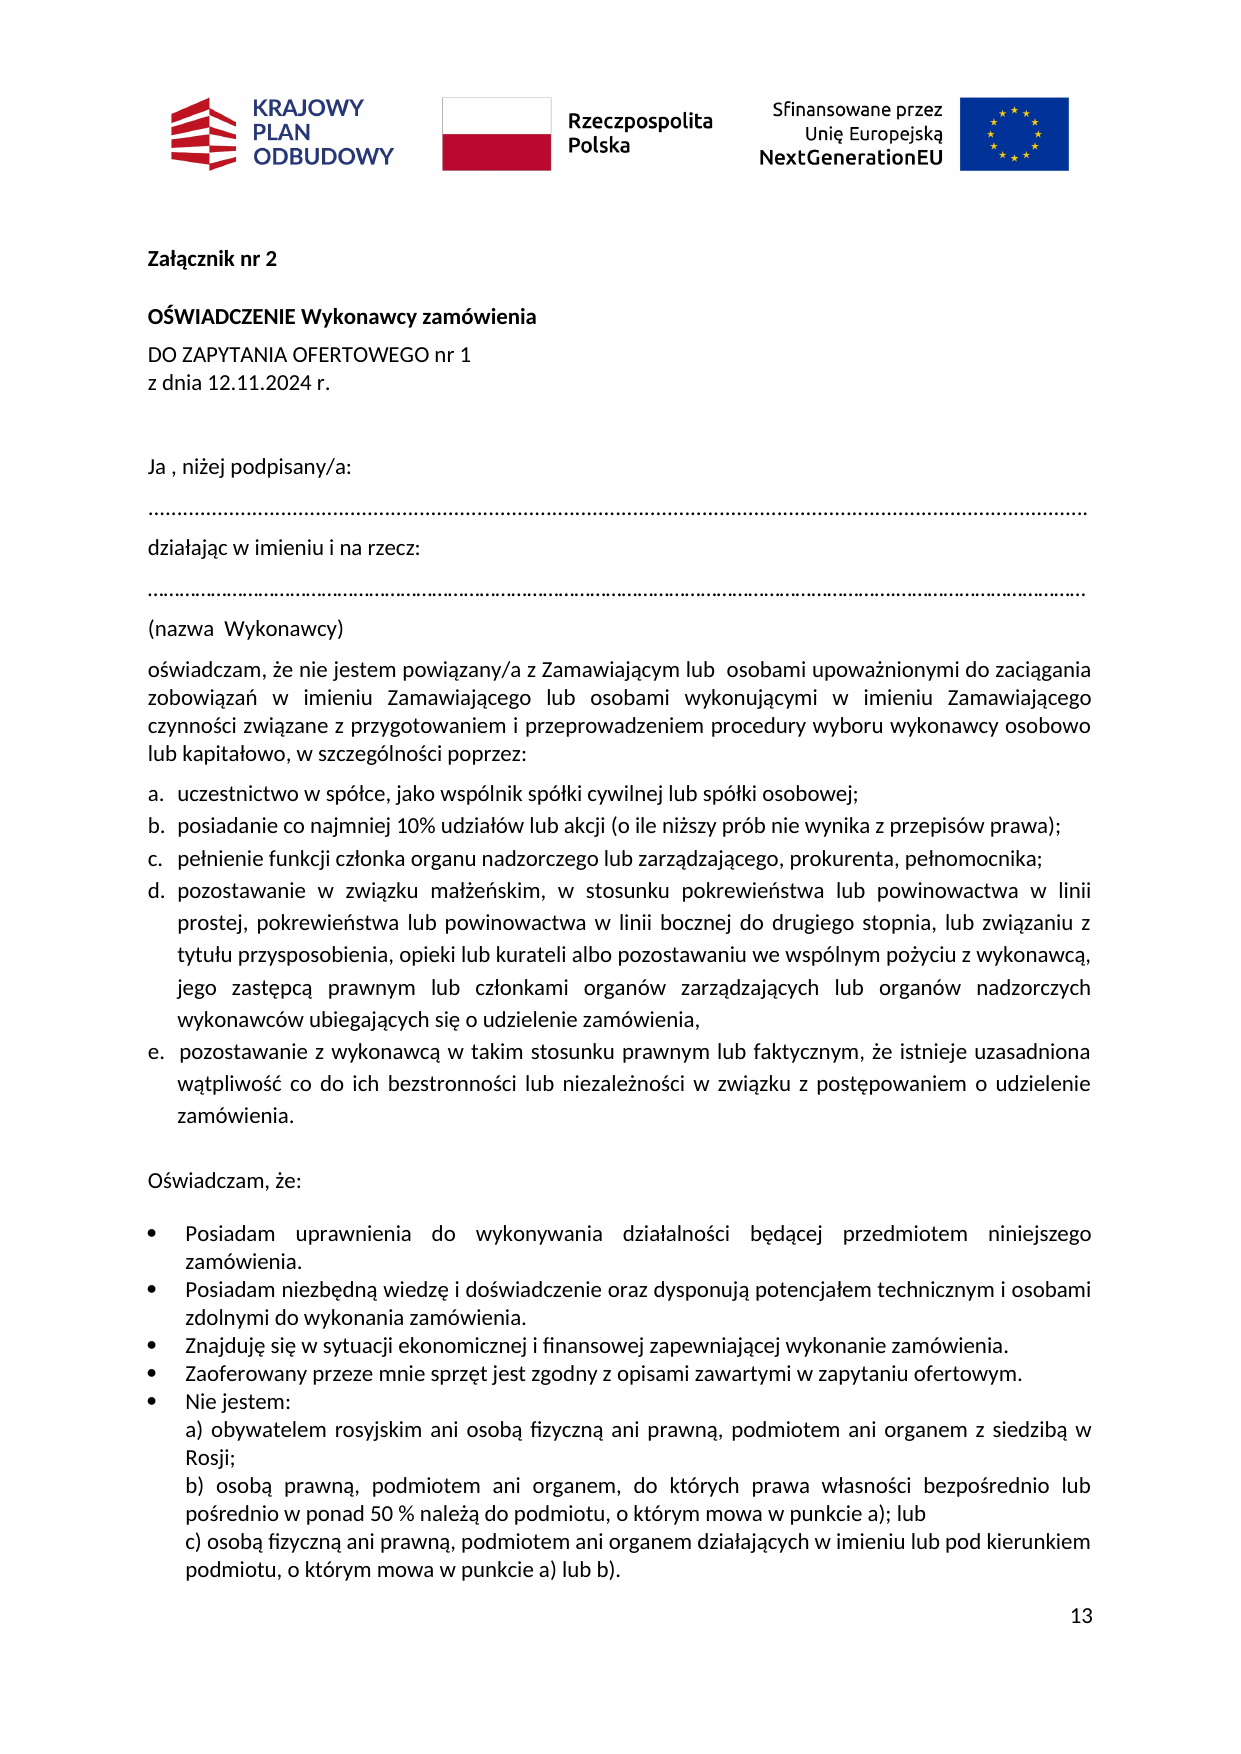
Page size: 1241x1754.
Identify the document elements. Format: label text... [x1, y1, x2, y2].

list Oświadczam, że: [148, 1166, 1093, 1194]
list e. pozostawanie z wykonawcą w takim stosunku prawnym lub faktycznym, że istnieje uzasadniona wątpliwość co do ich bezstronności lub niezależności w związku z postępowaniem o udzielenie zamówienia. [148, 1037, 1093, 1129]
list Zaoferowany przeze mnie sprzęt jest zgodny z opisami zawartymi w zapytaniu ofertowym. [148, 1359, 1093, 1387]
list c. pełnienie funkcji członka organu nadzorczego lub zarządzającego, prokurenta, pełnomocnika; [148, 844, 1093, 872]
text c) osobą fizyczną ani prawną, podmiotem ani organem działających w imieniu lub pod kierunkiem podmiotu, o którym mowa w punkcie a) lub b). [185, 1527, 1093, 1583]
list Posiadam niezbędną wiedzę i doświadczenie oraz dysponują potencjałem technicznym i osobami zdolnymi do wykonania zamówienia. [148, 1275, 1093, 1331]
text oświadczam, że nie jestem powiązany/a z Zamawiającym lub osobami upoważnionymi do zaciągania zobowiązań w imieniu Zamawiającego lub osobami wykonującymi w imieniu Zamawiającego czynności związane z przygotowaniem i przeprowadzeniem procedury wyboru wykonawcy osobowo lub kapitałowo, w szczególności poprzez: [148, 655, 1093, 767]
text działając w imieniu i na rzecz: [148, 533, 1093, 561]
text Ja , niżej podpisany/a: [148, 452, 1093, 480]
text …………………………………………………………………………………………………………………………….……………………………… [148, 574, 1093, 602]
text b) osobą prawną, podmiotem ani organem, do których prawa własności bezpośrednio lub pośrednio w ponad 50 % należą do podmiotu, o którym mowa w punkcie a); lub [185, 1471, 1093, 1527]
subtitle Załącznik nr 2 [148, 244, 1093, 273]
text (nazwa Wykonawcy) [148, 614, 1093, 642]
text z dnia 12.11.2024 r. [148, 368, 1093, 396]
list Znajduję się w sytuacji ekonomicznej i finansowej zapewniającej wykonanie zamówienia. [148, 1331, 1093, 1359]
picture [147, 73, 1093, 195]
text a) obywatelem rosyjskim ani osobą fizyczną ani prawną, podmiotem ani organem z siedzibą w Rosji; [185, 1415, 1093, 1471]
list b. posiadanie co najmniej 10% udziałów lub akcji (o ile niższy prób nie wynika z przepisów prawa); [148, 812, 1093, 840]
text ................................................................................................................................................................... [148, 493, 1093, 521]
list d. pozostawanie w związku małżeńskim, w stosunku pokrewieństwa lub powinowactwa w linii prostej, pokrewieństwa lub powinowactwa w linii bocznej do drugiego stopnia, lub związaniu z tytułu przysposobienia, opieki lub kurateli albo pozostawaniu we wspólnym pożyciu z wykonawcą, jego zastępcą prawnym lub członkami organów zarządzających lub organów nadzorczych wykonawców ubiegających się o udzielenie zamówienia, [148, 876, 1093, 1033]
text DO ZAPYTANIA OFERTOWEGO nr 1 [148, 340, 1093, 368]
list Posiadam uprawnienia do wykonywania działalności będącej przedmiotem niniejszego zamówienia. [148, 1219, 1093, 1275]
list a. uczestnictwo w spółce, jako wspólnik spółki cywilnej lub spółki osobowej; [148, 779, 1093, 807]
list Nie jestem: [148, 1387, 1093, 1415]
subtitle OŚWIADCZENIE Wykonawcy zamówienia [148, 302, 1093, 330]
